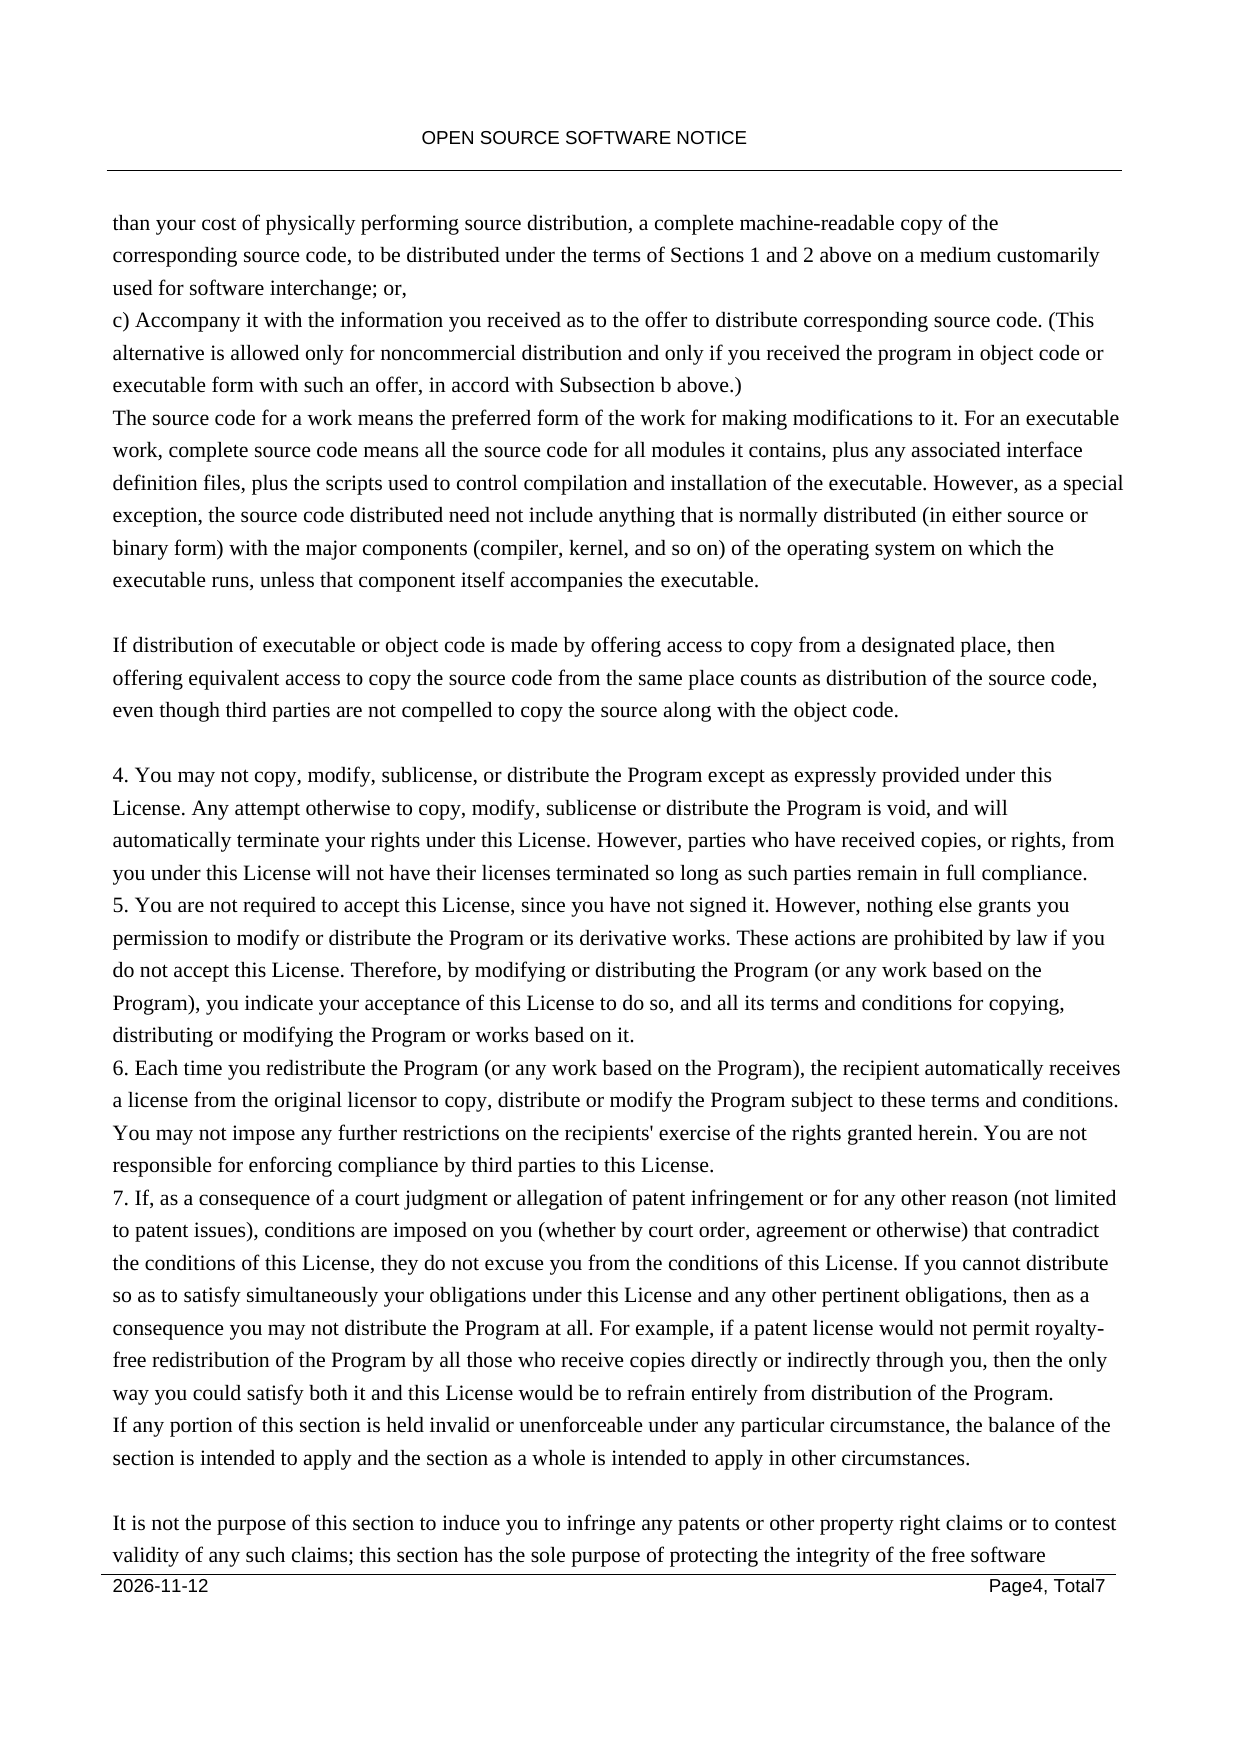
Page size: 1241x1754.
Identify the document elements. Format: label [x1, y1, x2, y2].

text [112, 206, 1128, 1571]
